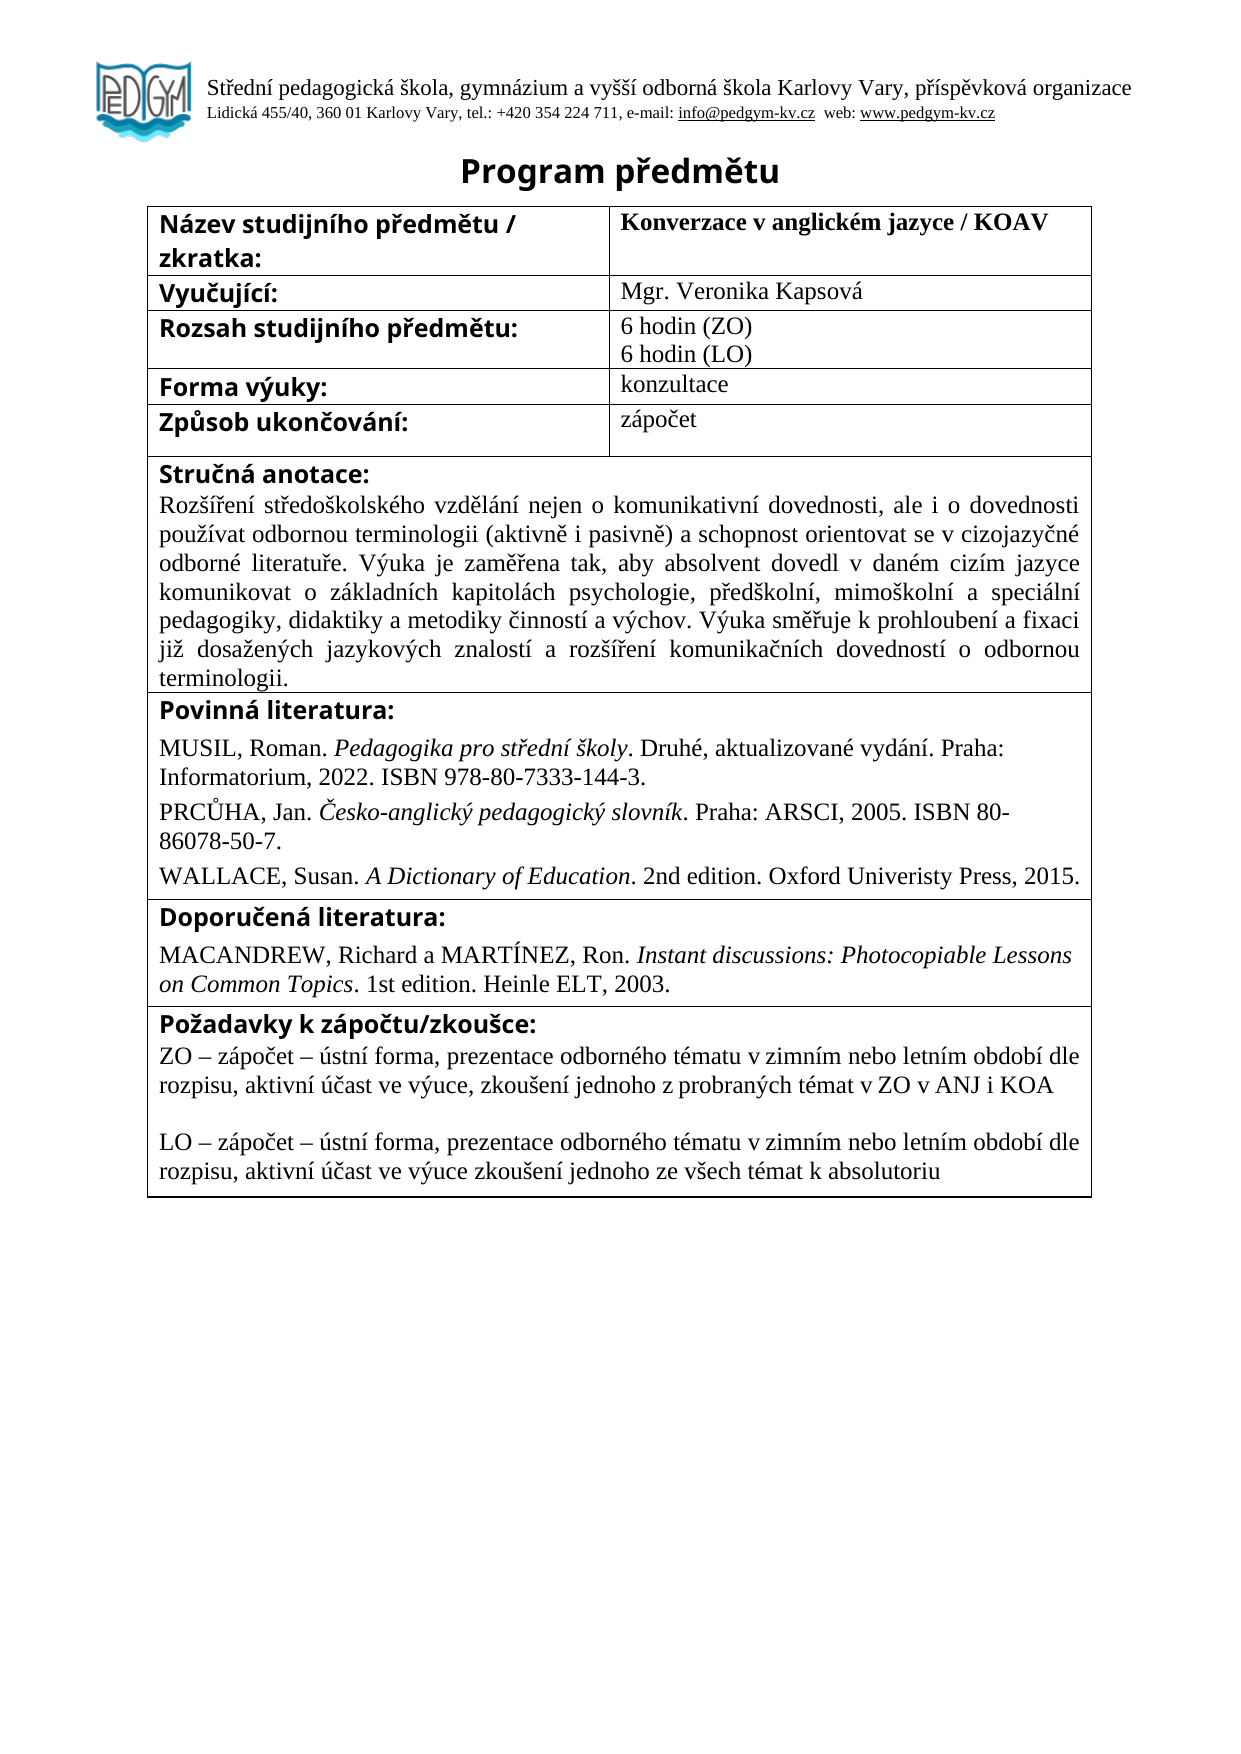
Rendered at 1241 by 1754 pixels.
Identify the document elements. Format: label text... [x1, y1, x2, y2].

table_cell 6 hodin (ZO) 6 hodin (LO) [610, 311, 1091, 368]
table_cell Doporučená literatura: MACANDREW, Richard a MARTÍNEZ, Ron. Instant discussions: Photocopiable Lessons on Common Topics. 1st edition. Heinle ELT, 2003. [148, 900, 1091, 1006]
table_cell konzultace [610, 369, 1091, 403]
table_cell Povinná literatura: MUSIL, Roman. Pedagogika pro střední školy. Druhé, aktualizované vydání. Praha: Informatorium, 2022. ISBN 978-80-7333-144-3. PRCŮHA, Jan. Česko-anglický pedagogický slovník. Praha: ARSCI, 2005. ISBN 80-86078-50-7. WALLACE, Susan. A Dictionary of Education. 2nd edition. Oxford Univeristy Press, 2015. [148, 693, 1091, 899]
table_cell Rozsah studijního předmětu: [148, 311, 609, 368]
table_cell Stručná anotace: Rozšíření středoškolského vzdělání nejen o komunikativní dovednosti, ale i o dovednosti používat odbornou terminologii (aktivně i pasivně) a schopnost orientovat se v cizojazyčné odborné literatuře. Výuka je zaměřena tak, aby absolvent dovedl v daném cizím jazyce komunikovat o základních kapitolách psychologie, předškolní, mimoškolní a speciální pedagogiky, didaktiky a metodiky činností a výchov. Výuka směřuje k prohloubení a fixaci již dosažených jazykových znalostí a rozšíření komunikačních dovedností o odbornou terminologii. [148, 457, 1091, 692]
table_cell Způsob ukončování: [148, 405, 609, 456]
table_header Název studijního předmětu / zkratka: [148, 207, 609, 275]
table_cell Forma výuky: [148, 369, 609, 403]
table_cell Vyučující: [148, 276, 609, 310]
table_cell zápočet [610, 405, 1091, 456]
table_cell Mgr. Veronika Kapsová [610, 276, 1091, 310]
table_header Konverzace v anglickém jazyce / KOAV [610, 207, 1091, 275]
picture [91, 59, 196, 146]
table_cell Požadavky k zápočtu/zkoušce: ZO – zápočet – ústní forma, prezentace odborného tématu v zimním nebo letním období dle rozpisu, aktivní účast ve výuce, zkoušení jednoho z probraných témat v ZO v ANJ i KOA LO – zápočet – ústní forma, prezentace odborného tématu v zimním nebo letním období dle rozpisu, aktivní účast ve výuce zkoušení jednoho ze všech témat k absolutoriu [148, 1007, 1091, 1196]
text Program předmětu [148, 148, 1093, 193]
